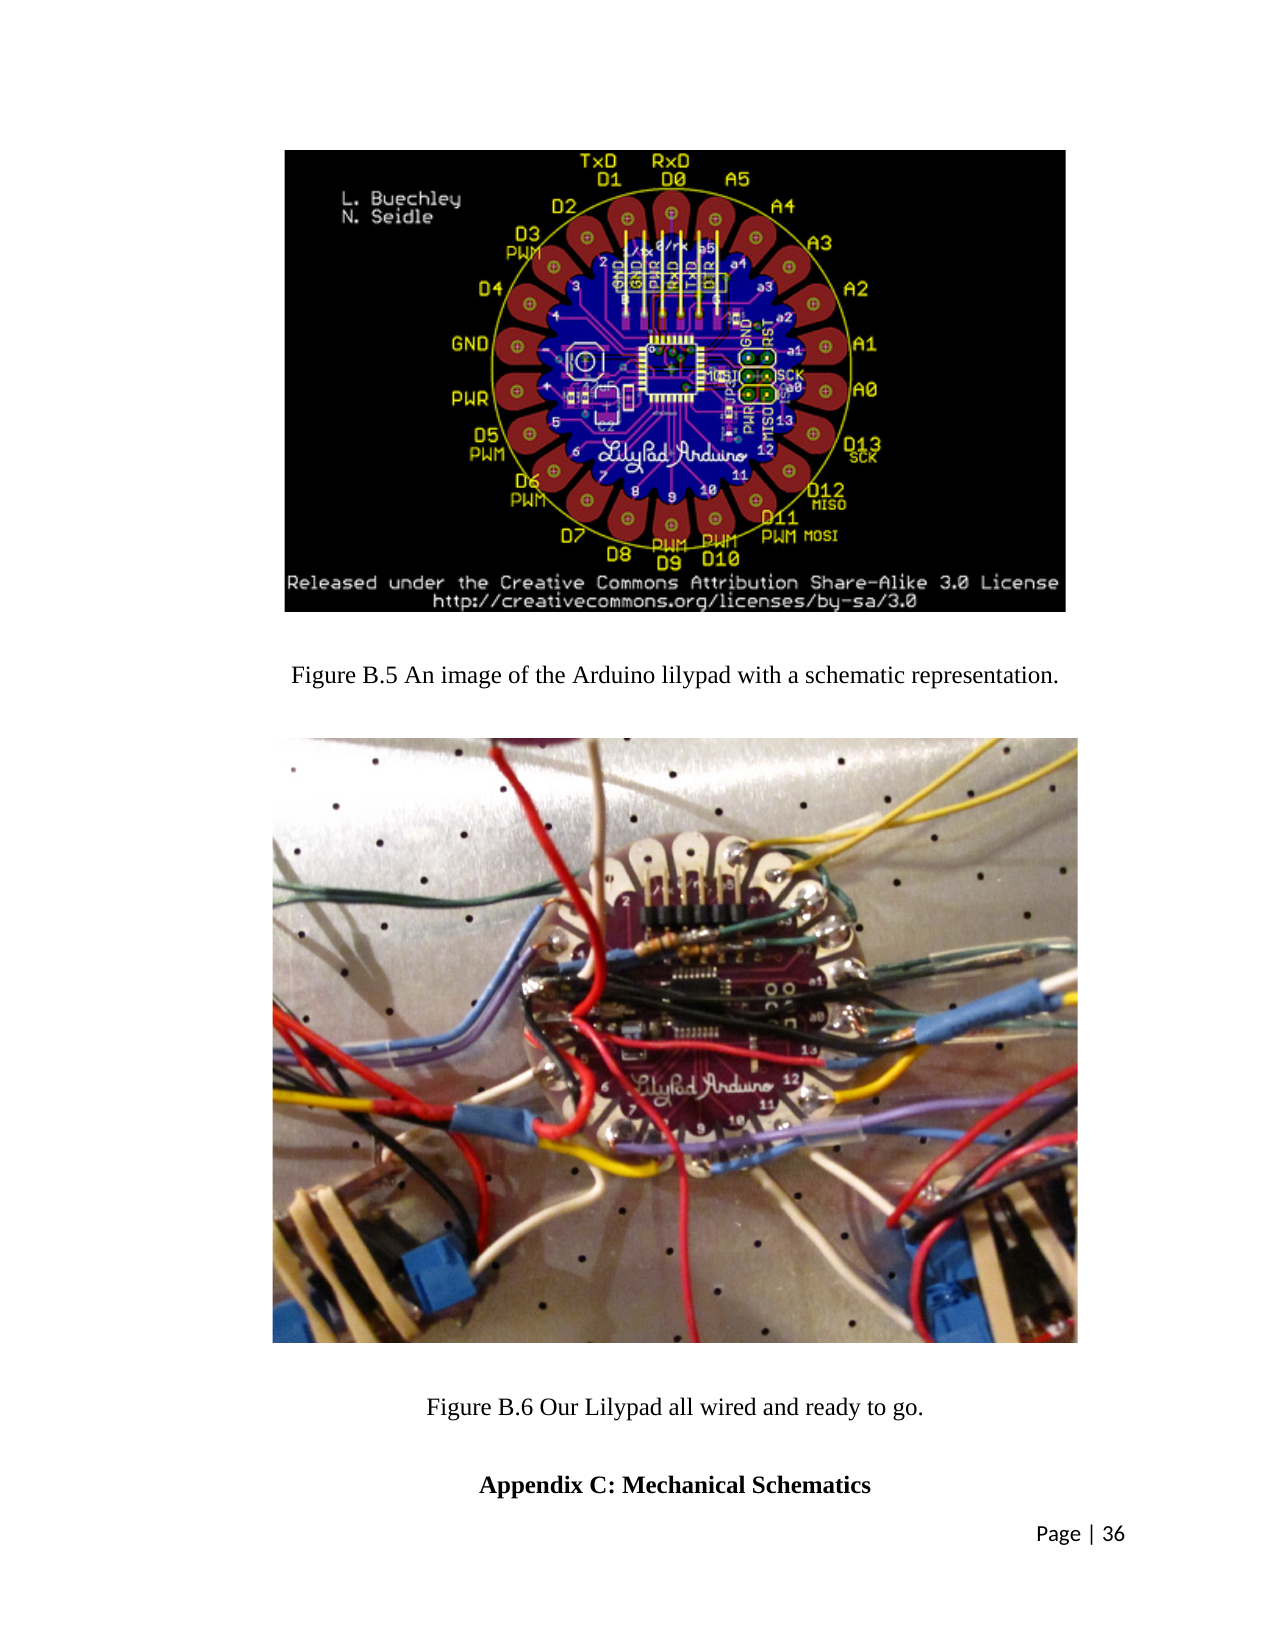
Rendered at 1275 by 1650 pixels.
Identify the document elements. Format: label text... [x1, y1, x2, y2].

text Appendix C: Mechanical Schematics [150, 1470, 1125, 1499]
text Figure B.6 Our Lilypad all wired and ready to go. [150, 1392, 1125, 1420]
picture [272, 738, 1078, 1343]
text Figure B.5 An image of the Arduino lilypad with a schematic representation. [150, 661, 1125, 689]
picture [284, 150, 1066, 612]
